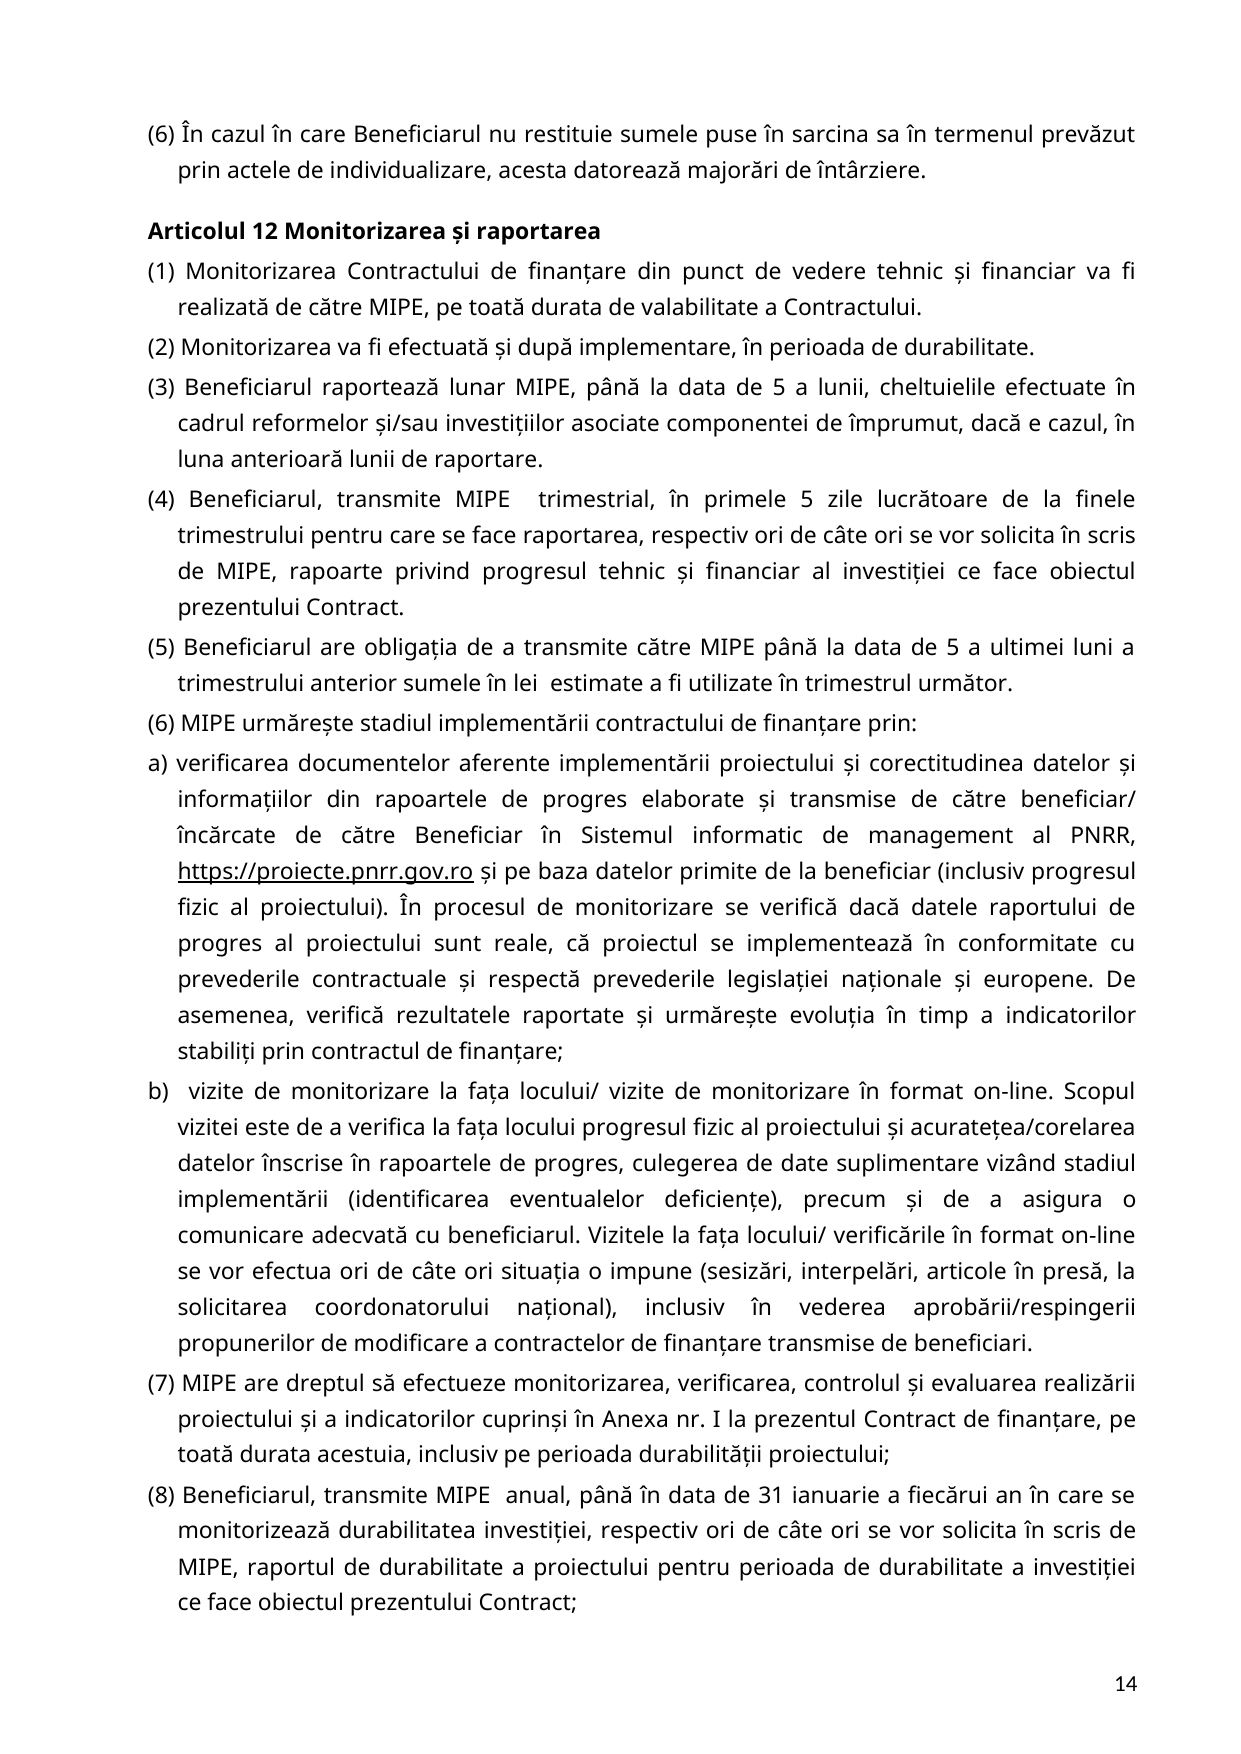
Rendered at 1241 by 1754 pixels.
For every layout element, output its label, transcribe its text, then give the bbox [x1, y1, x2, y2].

text (7) MIPE are dreptul să efectueze monitorizarea, verificarea, controlul și evaluarea realizării proiectului și a indicatorilor cuprinși în Anexa nr. I la prezentul Contract de finanțare, pe toată durata acestuia, inclusiv pe perioada durabilității proiectului; [148, 1367, 1137, 1470]
text (8) Beneficiarul, transmite MIPE anual, până în data de 31 ianuarie a fiecărui an în care se monitorizează durabilitatea investiției, respectiv ori de câte ori se vor solicita în scris de MIPE, raportul de durabilitate a proiectului pentru perioada de durabilitate a investiției ce face obiectul prezentului Contract; [148, 1478, 1137, 1618]
text (2) Monitorizarea va fi efectuată și după implementare, în perioada de durabilitate. [148, 331, 1137, 362]
text (6) În cazul în care Beneficiarul nu restituie sumele puse în sarcina sa în termenul prevăzut prin actele de individualizare, acesta datorează majorări de întârziere. [148, 118, 1137, 185]
list (1) Monitorizarea Contractului de finanțare din punct de vedere tehnic și financiar va fi realizată de către MIPE, pe toată durata de valabilitate a Contractului. [148, 255, 1137, 322]
text (3) Beneficiarul raportează lunar MIPE, până la data de 5 a lunii, cheltuielile efectuate în cadrul reformelor și/sau investițiilor asociate componentei de împrumut, dacă e cazul, în luna anterioară lunii de raportare. [148, 371, 1137, 474]
text b) vizite de monitorizare la fața locului/ vizite de monitorizare în format on-line. Scopul vizitei este de a verifica la fața locului progresul fizic al proiectului și acuratețea/corelarea datelor înscrise în rapoartele de progres, culegerea de date suplimentare vizând stadiul implementării (identificarea eventualelor deficiențe), precum și de a asigura o comunicare adecvată cu beneficiarul. Vizitele la fața locului/ verificările în format on-line se vor efectua ori de câte ori situația o impune (sesizări, interpelări, articole în presă, la solicitarea coordonatorului național), inclusiv în vederea aprobării/respingerii propunerilor de modificare a contractelor de finanțare transmise de beneficiari. [148, 1075, 1137, 1358]
text a) verificarea documentelor aferente implementării proiectului și corectitudinea datelor și informațiilor din rapoartele de progres elaborate și transmise de către beneficiar/ încărcate de către Beneficiar în Sistemul informatic de management al PNRR, https://proiecte.pnrr.gov.ro și pe baza datelor primite de la beneficiar (inclusiv progresul fizic al proiectului). În procesul de monitorizare se verifică dacă datele raportului de progres al proiectului sunt reale, că proiectul se implementează în conformitate cu prevederile contractuale și respectă prevederile legislației naționale și europene. De asemenea, verifică rezultatele raportate și urmărește evoluția în timp a indicatorilor stabiliți prin contractul de finanțare; [148, 747, 1137, 1066]
text Articolul 12 Monitorizarea și raportarea [148, 215, 1137, 246]
text (5) Beneficiarul are obligația de a transmite către MIPE până la data de 5 a ultimei luni a trimestrului anterior sumele în lei estimate a fi utilizate în trimestrul următor. [148, 631, 1137, 698]
text (4) Beneficiarul, transmite MIPE trimestrial, în primele 5 zile lucrătoare de la finele trimestrului pentru care se face raportarea, respectiv ori de câte ori se vor solicita în scris de MIPE, rapoarte privind progresul tehnic și financiar al investiției ce face obiectul prezentului Contract. [148, 483, 1137, 622]
text (6) MIPE urmărește stadiul implementării contractului de finanțare prin: [148, 707, 1137, 738]
